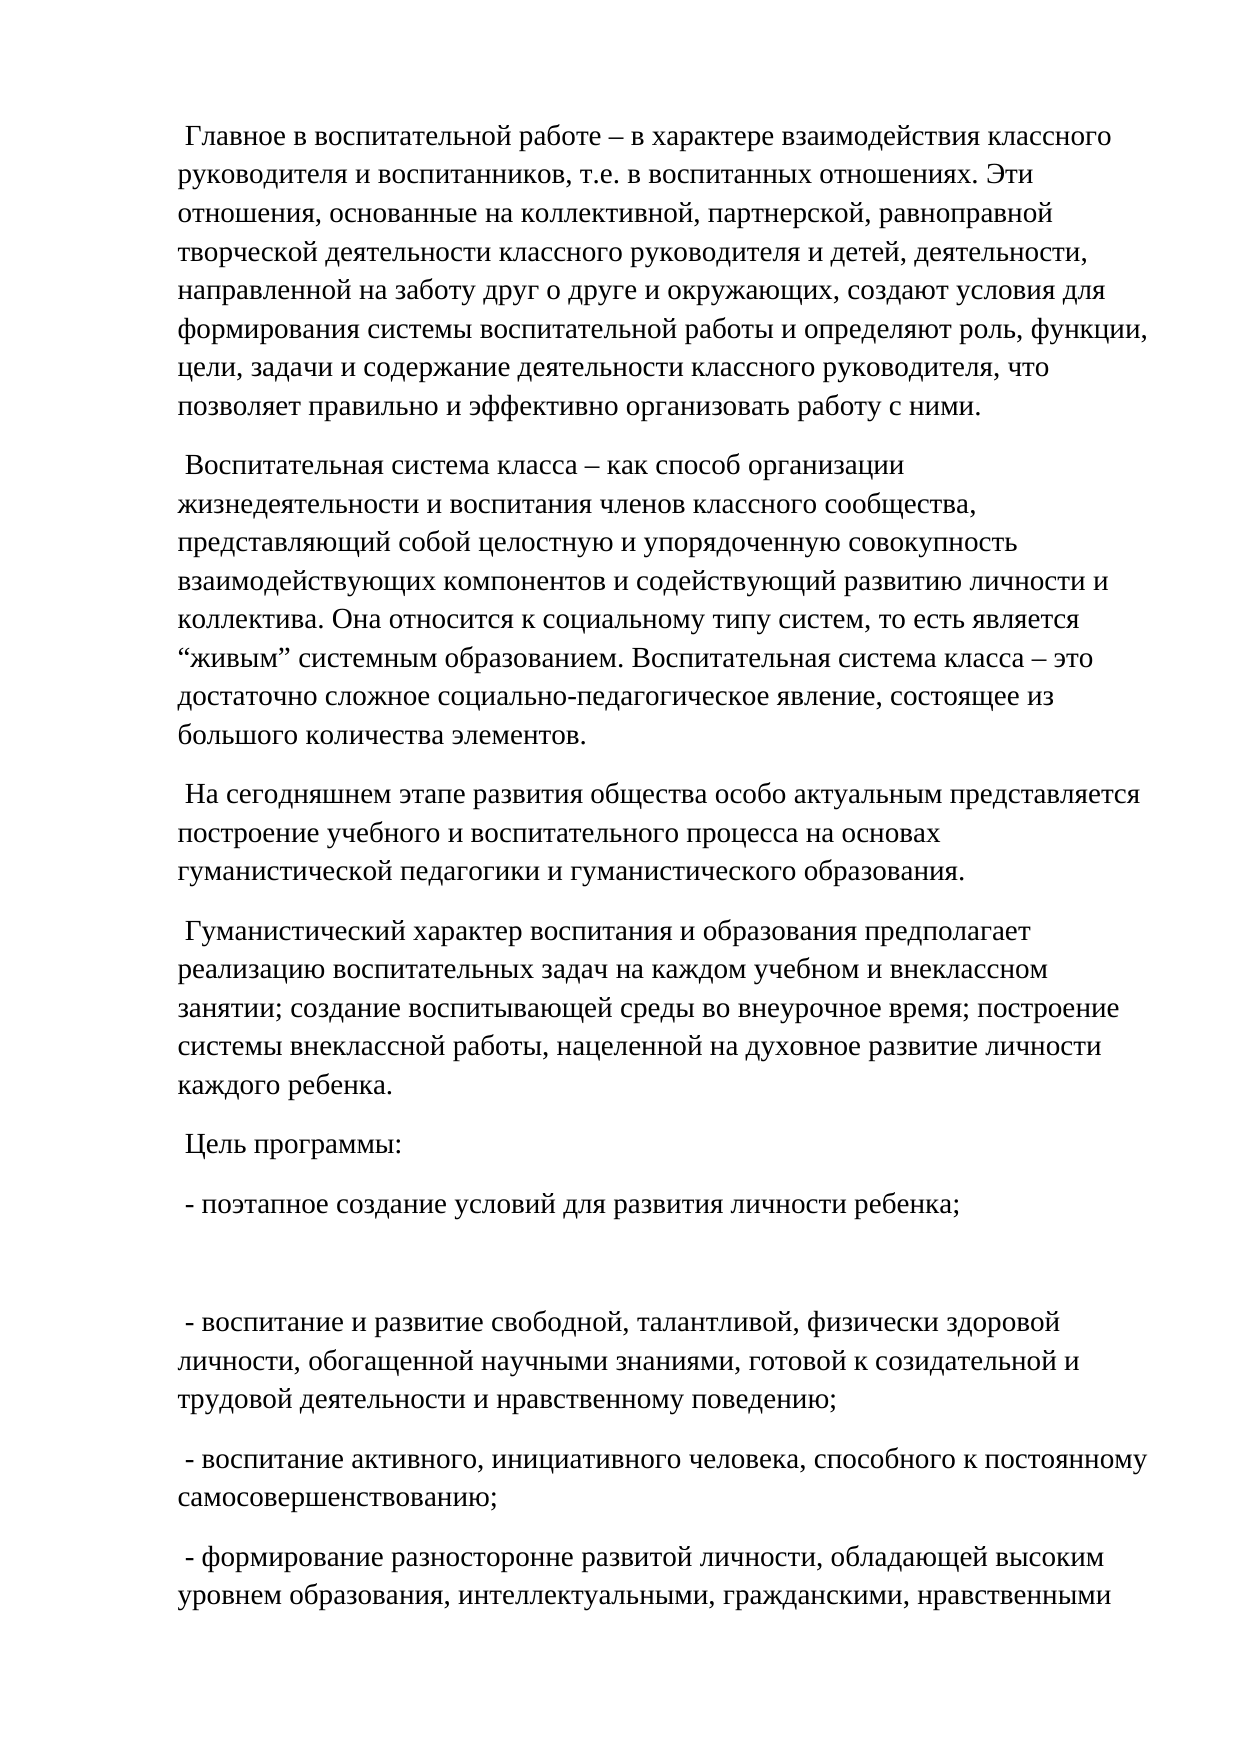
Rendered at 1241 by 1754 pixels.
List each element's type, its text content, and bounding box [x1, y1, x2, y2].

text - поэтапное создание условий для развития личности ребенка; [177, 1186, 1152, 1219]
text На сегодняшнем этапе развития общества особо актуальным представляется построение учебного и воспитательного процесса на основах гуманистической педагогики и гуманистического образования. [177, 776, 1152, 887]
text Главное в воспитательной работе – в характере взаимодействия классного руководителя и воспитанников, т.е. в воспитанных отношениях. Эти отношения, основанные на коллективной, партнерской, равноправной творческой деятельности классного руководителя и детей, деятельности, направленной на заботу друг о друге и окружающих, создают условия для формирования системы воспитательной работы и определяют роль, функции, цели, задачи и содержание деятельности классного руководителя, что позволяет правильно и эффективно организовать работу с ними. [177, 118, 1152, 421]
text Воспитательная система класса – как способ организации жизнедеятельности и воспитания членов классного сообщества, представляющий собой целостную и упорядоченную совокупность взаимодействующих компонентов и содействующий развитию личности и коллектива. Она относится к социальному типу систем, то есть является “живым” системным образованием. Воспитательная система класса – это достаточно сложное социально-педагогическое явление, состоящее из большого количества элементов. [177, 447, 1152, 751]
text - воспитание и развитие свободной, талантливой, физически здоровой личности, обогащенной научными знаниями, готовой к созидательной и трудовой деятельности и нравственному поведению; [177, 1304, 1152, 1415]
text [177, 1539, 1152, 1611]
text Гуманистический характер воспитания и образования предполагает реализацию воспитательных задач на каждом учебном и внеклассном занятии; создание воспитывающей среды во внеурочное время; построение системы внеклассной работы, нацеленной на духовное развитие личности каждого ребенка. [177, 913, 1152, 1101]
text Цель программы: [177, 1126, 1152, 1160]
text - воспитание активного, инициативного человека, способного к постоянному самосовершенствованию; [177, 1441, 1152, 1513]
